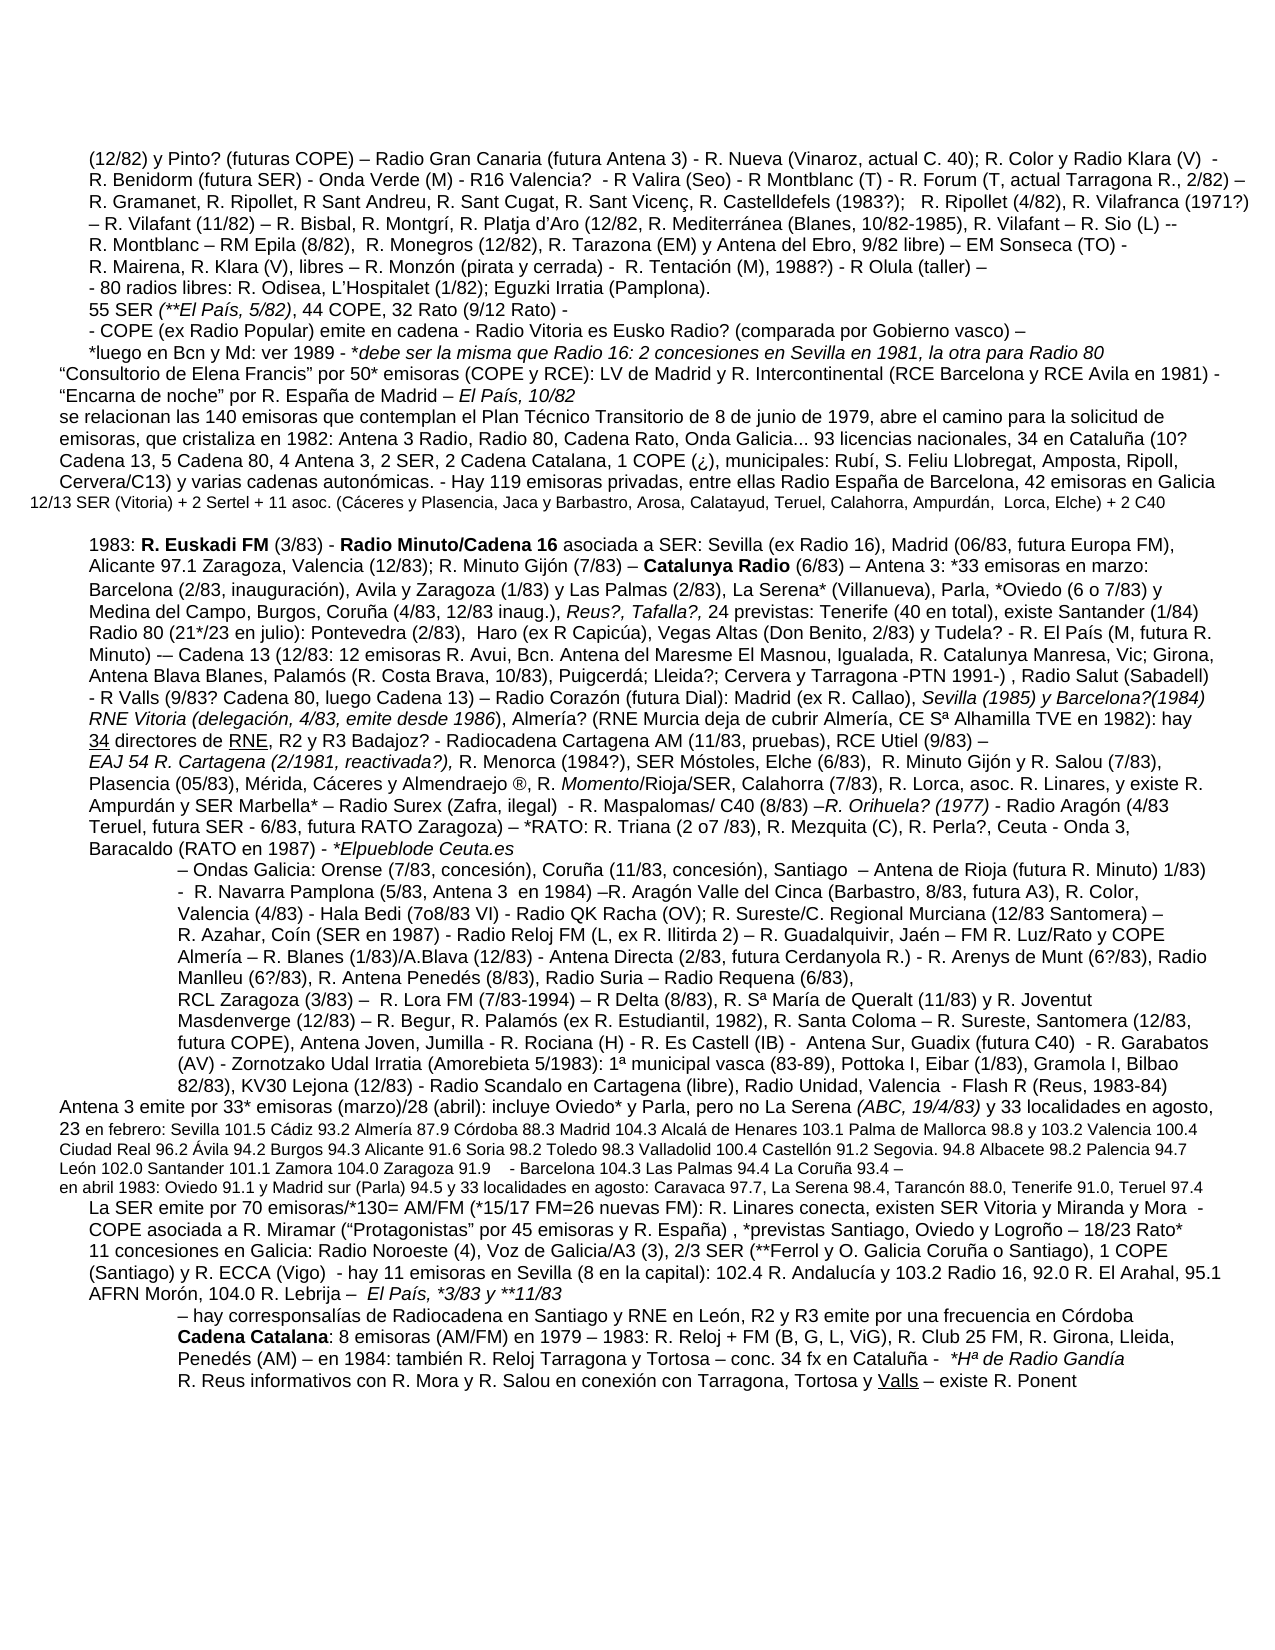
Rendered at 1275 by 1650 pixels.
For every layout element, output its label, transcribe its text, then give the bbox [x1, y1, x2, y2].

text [88, 148, 1255, 277]
text Cadena Catalana: 8 emisoras (AM/FM) en 1979 – 1983: R. Reloj + FM (B, G, L, ViG), R. Club 25 FM, R. Girona, Lleida, Penedés (AM) – en 1984: también R. Reloj Tarragona y Tortosa – conc. 34 fx en Cataluña - *Hª de Radio Gandía [177, 1326, 1198, 1369]
text La SER emite por 70 emisoras/*130= AM/FM (*15/17 FM=26 nuevas FM): R. Linares conecta, existen SER Vitoria y Miranda y Mora - COPE asociada a R. Miramar (“Protagonistas” por 45 emisoras y R. España) , *previstas Santiago, Oviedo y Logroño – 18/23 Rato* 11 concesiones en Galicia: Radio Noroeste (4), Voz de Galicia/A3 (3), 2/3 SER (**Ferrol y O. Galicia Coruña o Santiago), 1 COPE (Santiago) y R. ECCA (Vigo) - hay 11 emisoras en Sevilla (8 en la capital): 102.4 R. Andalucía y 103.2 Radio 16, 92.0 R. El Arahal, 95.1 AFRN Morón, 104.0 R. Lebrija – El País, *3/83 y **11/83 [88, 1197, 1226, 1305]
text Radio 80 (21*/23 en julio): Pontevedra (2/83), Haro (ex R Capicúa), Vegas Altas (Don Benito, 2/83) y Tudela? - R. El País (M, futura R. Minuto) -– Cadena 13 (12/83: 12 emisoras R. Avui, Bcn. Antena del Maresme El Masnou, Igualada, R. Catalunya Manresa, Vic; Girona, Antena Blava Blanes, Palamós (R. Costa Brava, 10/83), Puigcerdá; Lleida?; Cervera y Tarragona -PTN 1991-) , Radio Salut (Sabadell) - R Valls (9/83? Cadena 80, luego Cadena 13) – Radio Corazón (futura Dial): Madrid (ex R. Callao), Sevilla (1985) y Barcelona?(1984) [88, 622, 1216, 708]
text RCL Zaragoza (3/83) – R. Lora FM (7/83-1994) – R Delta (8/83), R. Sª María de Queralt (11/83) y R. Joventut Masdenverge (12/83) – R. Begur, R. Palamós (ex R. Estudiantil, 1982), R. Santa Coloma – R. Sureste, Santomera (12/83, futura COPE), Antena Joven, Jumilla - R. Rociana (H) - R. Es Castell (IB) - Antena Sur, Guadix (futura C40) - R. Garabatos (AV) - Zornotzako Udal Irratia (Amorebieta 5/1983): 1ª municipal vasca (83-89), Pottoka I, Eibar (1/83), Gramola I, Bilbao 82/83), KV30 Lejona (12/83) - Radio Scandalo en Cartagena (libre), Radio Unidad, Valencia - Flash R (Reus, 1983-84) [177, 988, 1216, 1096]
text RNE Vitoria (delegación, 4/83, emite desde 1986), Almería? (RNE Murcia deja de cubrir Almería, CE Sª Alhamilla TVE en 1982): hay 34 directores de RNE, R2 y R3 Badajoz? - Radiocadena Cartagena AM (11/83, pruebas), RCE Utiel (9/83) – [88, 708, 1198, 751]
text 1983: R. Euskadi FM (3/83) - Radio Minuto/Cadena 16 asociada a SER: Sevilla (ex Radio 16), Madrid (06/83, futura Europa FM), Alicante 97.1 Zaragoza, Valencia (12/83); R. Minuto Gijón (7/83) – Catalunya Radio (6/83) – Antena 3: *33 emisoras en marzo: Barcelona (2/83, inauguración), Avila y Zaragoza (1/83) y Las Palmas (2/83), La Serena* (Villanueva), Parla, *Oviedo (6 o 7/83) y Medina del Campo, Burgos, Coruña (4/83, 12/83 inaug.), Reus?, Tafalla?, 24 previstas: Tenerife (40 en total), existe Santander (1/84) [88, 533, 1211, 622]
text – hay corresponsalías de Radiocadena en Santiago y RNE en León, R2 y R3 emite por una frecuencia en Córdoba [177, 1305, 1157, 1326]
text R. Reus informativos con R. Mora y R. Salou en conexión con Tarragona, Tortosa y Valls – existe R. Ponent [177, 1369, 1157, 1391]
text 12/13 SER (Vitoria) + 2 Sertel + 11 asoc. (Cáceres y Plasencia, Jaca y Barbastro, Arosa, Calatayud, Teruel, Calahorra, Ampurdán, Lorca, Elche) + 2 C40 [29, 493, 1270, 512]
text se relacionan las 140 emisoras que contemplan el Plan Técnico Transitorio de 8 de junio de 1979, abre el camino para la solicitud de emisoras, que cristaliza en 1982: Antena 3 Radio, Radio 80, Cadena Rato, Onda Galicia... 93 licencias nacionales, 34 en Cataluña (10? Cadena 13, 5 Cadena 80, 4 Antena 3, 2 SER, 2 Cadena Catalana, 1 COPE (¿), municipales: Rubí, S. Feliu Llobregat, Amposta, Ripoll, Cervera/C13) y varias cadenas autonómicas. - Hay 119 emisoras privadas, entre ellas Radio España de Barcelona, 42 emisoras en Galicia [59, 406, 1216, 493]
text *luego en Bcn y Md: ver 1989 - *debe ser la misma que Radio 16: 2 concesiones en Sevilla en 1981, la otra para Radio 80 [88, 342, 1186, 363]
text – Ondas Galicia: Orense (7/83, concesión), Coruña (11/83, concesión), Santiago – Antena de Rioja (futura R. Minuto) 1/83) - R. Navarra Pamplona (5/83, Antena 3 en 1984) –R. Aragón Valle del Cinca (Barbastro, 8/83, futura A3), R. Color, Valencia (4/83) - Hala Bedi (7o8/83 VI) - Radio QK Racha (OV); R. Sureste/C. Regional Murciana (12/83 Santomera) – R. Azahar, Coín (SER en 1987) - Radio Reloj FM (L, ex R. Ilitirda 2) – R. Guadalquivir, Jaén – FM R. Luz/Rato y COPE Almería – R. Blanes (1/83)/A.Blava (12/83) - Antena Directa (2/83, futura Cerdanyola R.) - R. Arenys de Munt (6?/83), Radio Manlleu (6?/83), R. Antena Penedés (8/83), Radio Suria – Radio Requena (6/83), [177, 859, 1211, 988]
text - COPE (ex Radio Popular) emite en cadena - Radio Vitoria es Eusko Radio? (comparada por Gobierno vasco) – [88, 320, 1186, 342]
text - 80 radios libres: R. Odisea, L’Hospitalet (1/82); Eguzki Irratia (Pamplona). [88, 277, 1255, 298]
text en abril 1983: Oviedo 91.1 y Madrid sur (Parla) 94.5 y 33 localidades en agosto: Caravaca 97.7, La Serena 98.4, Tarancón 88.0, Tenerife 91.0, Teruel 97.4 [59, 1178, 1225, 1197]
text 55 SER (**El País, 5/82), 44 COPE, 32 Rato (9/12 Rato) - [88, 298, 1255, 320]
text EAJ 54 R. Cartagena (2/1981, reactivada?), R. Menorca (1984?), SER Móstoles, Elche (6/83), R. Minuto Gijón y R. Salou (7/83), Plasencia (05/83), Mérida, Cáceres y Almendraejo ®, R. Momento/Rioja/SER, Calahorra (7/83), R. Lorca, asoc. R. Linares, y existe R. Ampurdán y SER Marbella* – Radio Surex (Zafra, ilegal) - R. Maspalomas/ C40 (8/83) –R. Orihuela? (1977) - Radio Aragón (4/83 Teruel, futura SER - 6/83, futura RATO Zaragoza) – *RATO: R. Triana (2 o7 /83), R. Mezquita (C), R. Perla?, Ceuta - Onda 3, Baracaldo (RATO en 1987) - *Elpueblode Ceuta.es [88, 751, 1211, 859]
text Antena 3 emite por 33* emisoras (marzo)/28 (abril): incluye Oviedo* y Parla, pero no La Serena (ABC, 19/4/83) y 33 localidades en agosto, 23 en febrero: Sevilla 101.5 Cádiz 93.2 Almería 87.9 Córdoba 88.3 Madrid 104.3 Alcalá de Henares 103.1 Palma de Mallorca 98.8 y 103.2 Valencia 100.4 Ciudad Real 96.2 Ávila 94.2 Burgos 94.3 Alicante 91.6 Soria 98.2 Toledo 98.3 Valladolid 100.4 Castellón 91.2 Segovia. 94.8 Albacete 98.2 Palencia 94.7 León 102.0 Santander 101.1 Zamora 104.0 Zaragoza 91.9 - Barcelona 104.3 Las Palmas 94.4 La Coruña 93.4 – [59, 1096, 1225, 1178]
text “Consultorio de Elena Francis” por 50* emisoras (COPE y RCE): LV de Madrid y R. Intercontinental (RCE Barcelona y RCE Avila en 1981) - “Encarna de noche” por R. España de Madrid – El País, 10/82 [59, 363, 1246, 406]
